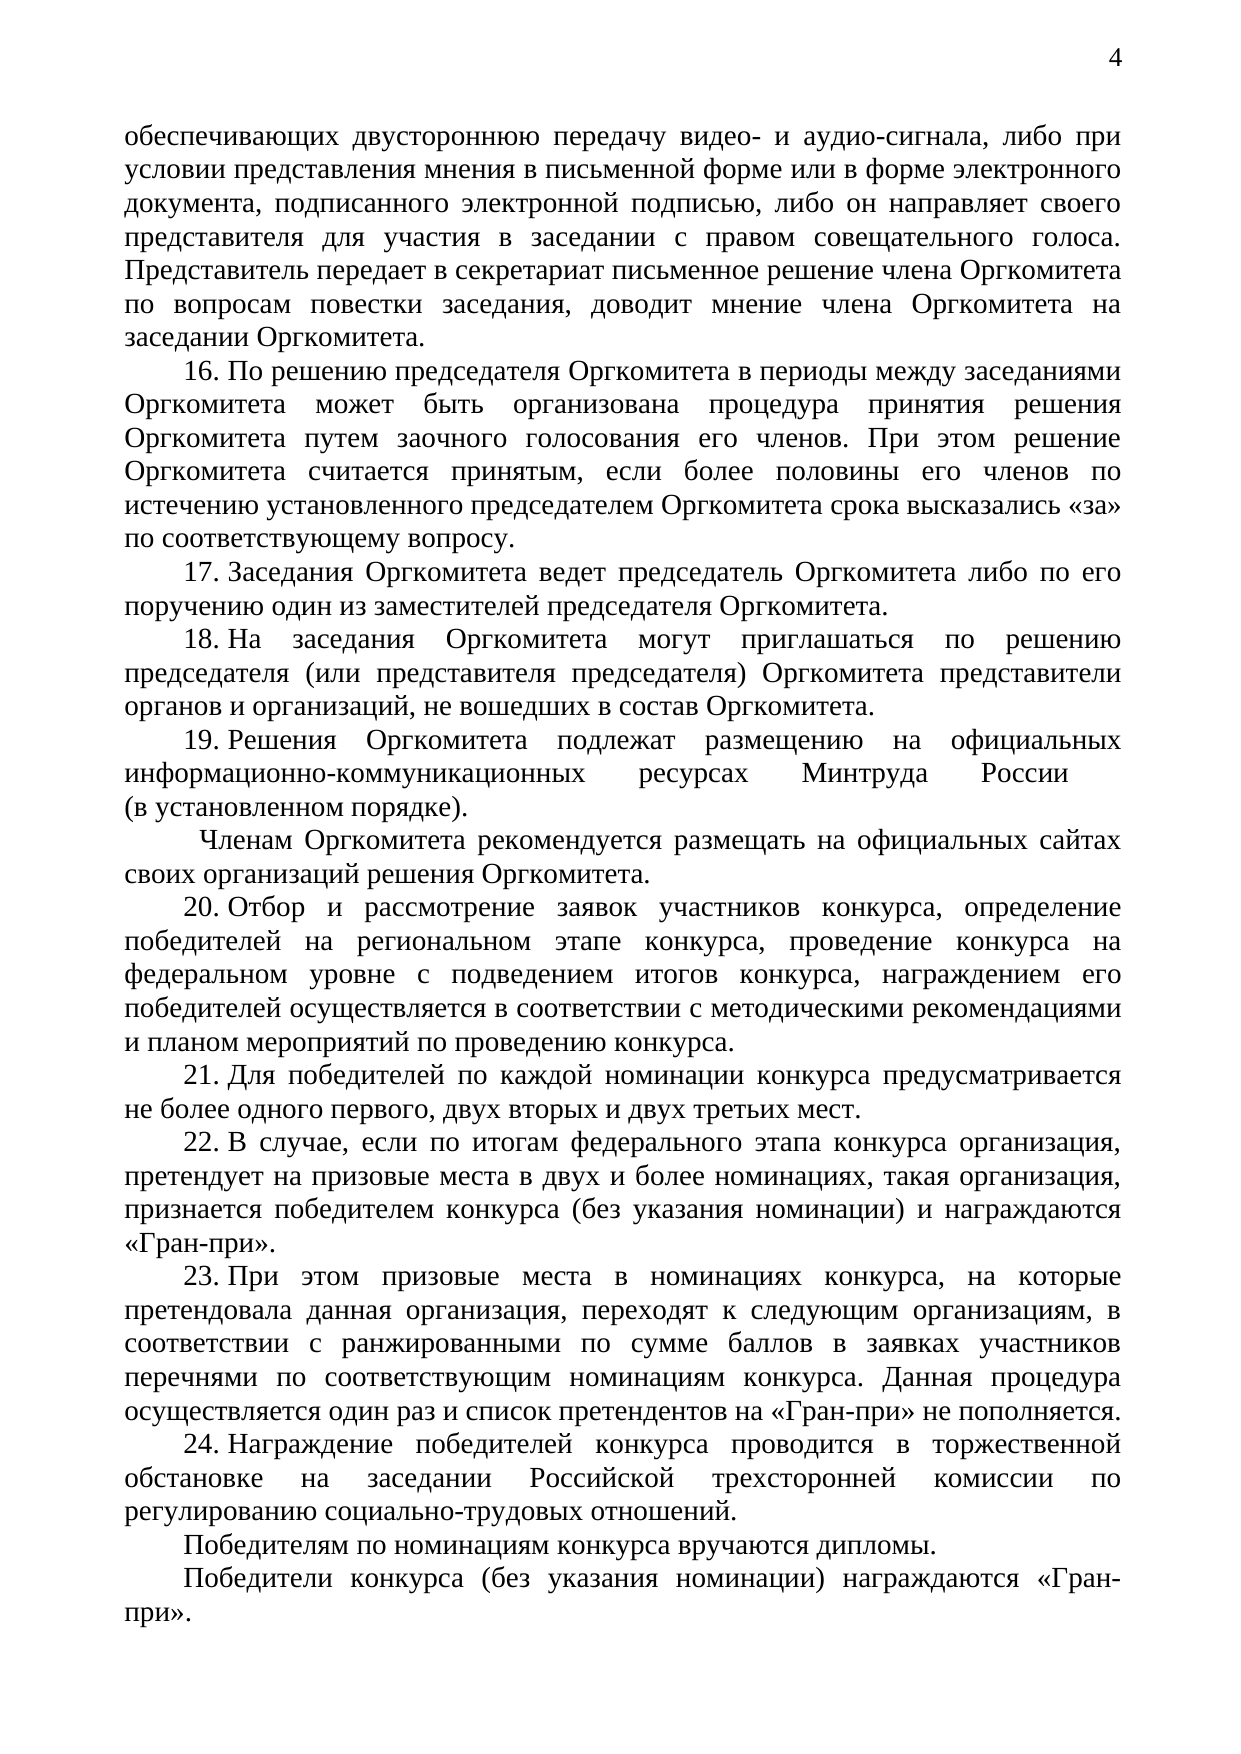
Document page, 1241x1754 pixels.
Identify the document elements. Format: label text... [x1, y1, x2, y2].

list Заседания Оргкомитета ведет председатель Оргкомитета либо по его поручению один из заместителей председателя Оргкомитета. [124, 554, 1122, 621]
text Членам Оргкомитета рекомендуется размещать на официальных сайтах своих организаций решения Оргкомитета. [124, 822, 1122, 889]
list Отбор и рассмотрение заявок участников конкурса, определение победителей на региональном этапе конкурса, проведение конкурса на федеральном уровне с подведением итогов конкурса, награждением его победителей осуществляется в соответствии с методическими рекомендациями и планом мероприятий по проведению конкурса. [124, 889, 1122, 1057]
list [124, 118, 1122, 353]
list При этом призовые места в номинациях конкурса, на которые претендовала данная организация, переходят к следующим организациям, в соответствии с ранжированными по сумме баллов в заявках участников перечнями по соответствующим номинациям конкурса. Данная процедура осуществляется один раз и список претендентов на «Гран-при» не пополняется. [124, 1258, 1122, 1426]
list По решению председателя Оргкомитета в периоды между заседаниями Оргкомитета может быть организована процедура принятия решения Оргкомитета путем заочного голосования его членов. При этом решение Оргкомитета считается принятым, если более половины его членов по истечению установленного председателем Оргкомитета срока высказались «за» по соответствующему вопросу. [124, 353, 1122, 554]
list Решения Оргкомитета подлежат размещению на официальных информационно-коммуникационных ресурсах Минтруда России (в установленном порядке). [124, 722, 1122, 822]
list Для победителей по каждой номинации конкурса предусматривается не более одного первого, двух вторых и двух третьих мест. [124, 1057, 1122, 1124]
text Победители конкурса (без указания номинации) награждаются «Гран-при». [124, 1560, 1122, 1627]
text Победителям по номинациям конкурса вручаются дипломы. [124, 1527, 1122, 1560]
list В случае, если по итогам федерального этапа конкурса организация, претендует на призовые места в двух и более номинациях, такая организация, признается победителем конкурса (без указания номинации) и награждаются «Гран-при». [124, 1124, 1122, 1258]
list На заседания Оргкомитета могут приглашаться по решению председателя (или представителя председателя) Оргкомитета представители органов и организаций, не вошедших в состав Оргкомитета. [124, 621, 1122, 722]
list Награждение победителей конкурса проводится в торжественной обстановке на заседании Российской трехсторонней комиссии по регулированию социально-трудовых отношений. [124, 1426, 1122, 1527]
